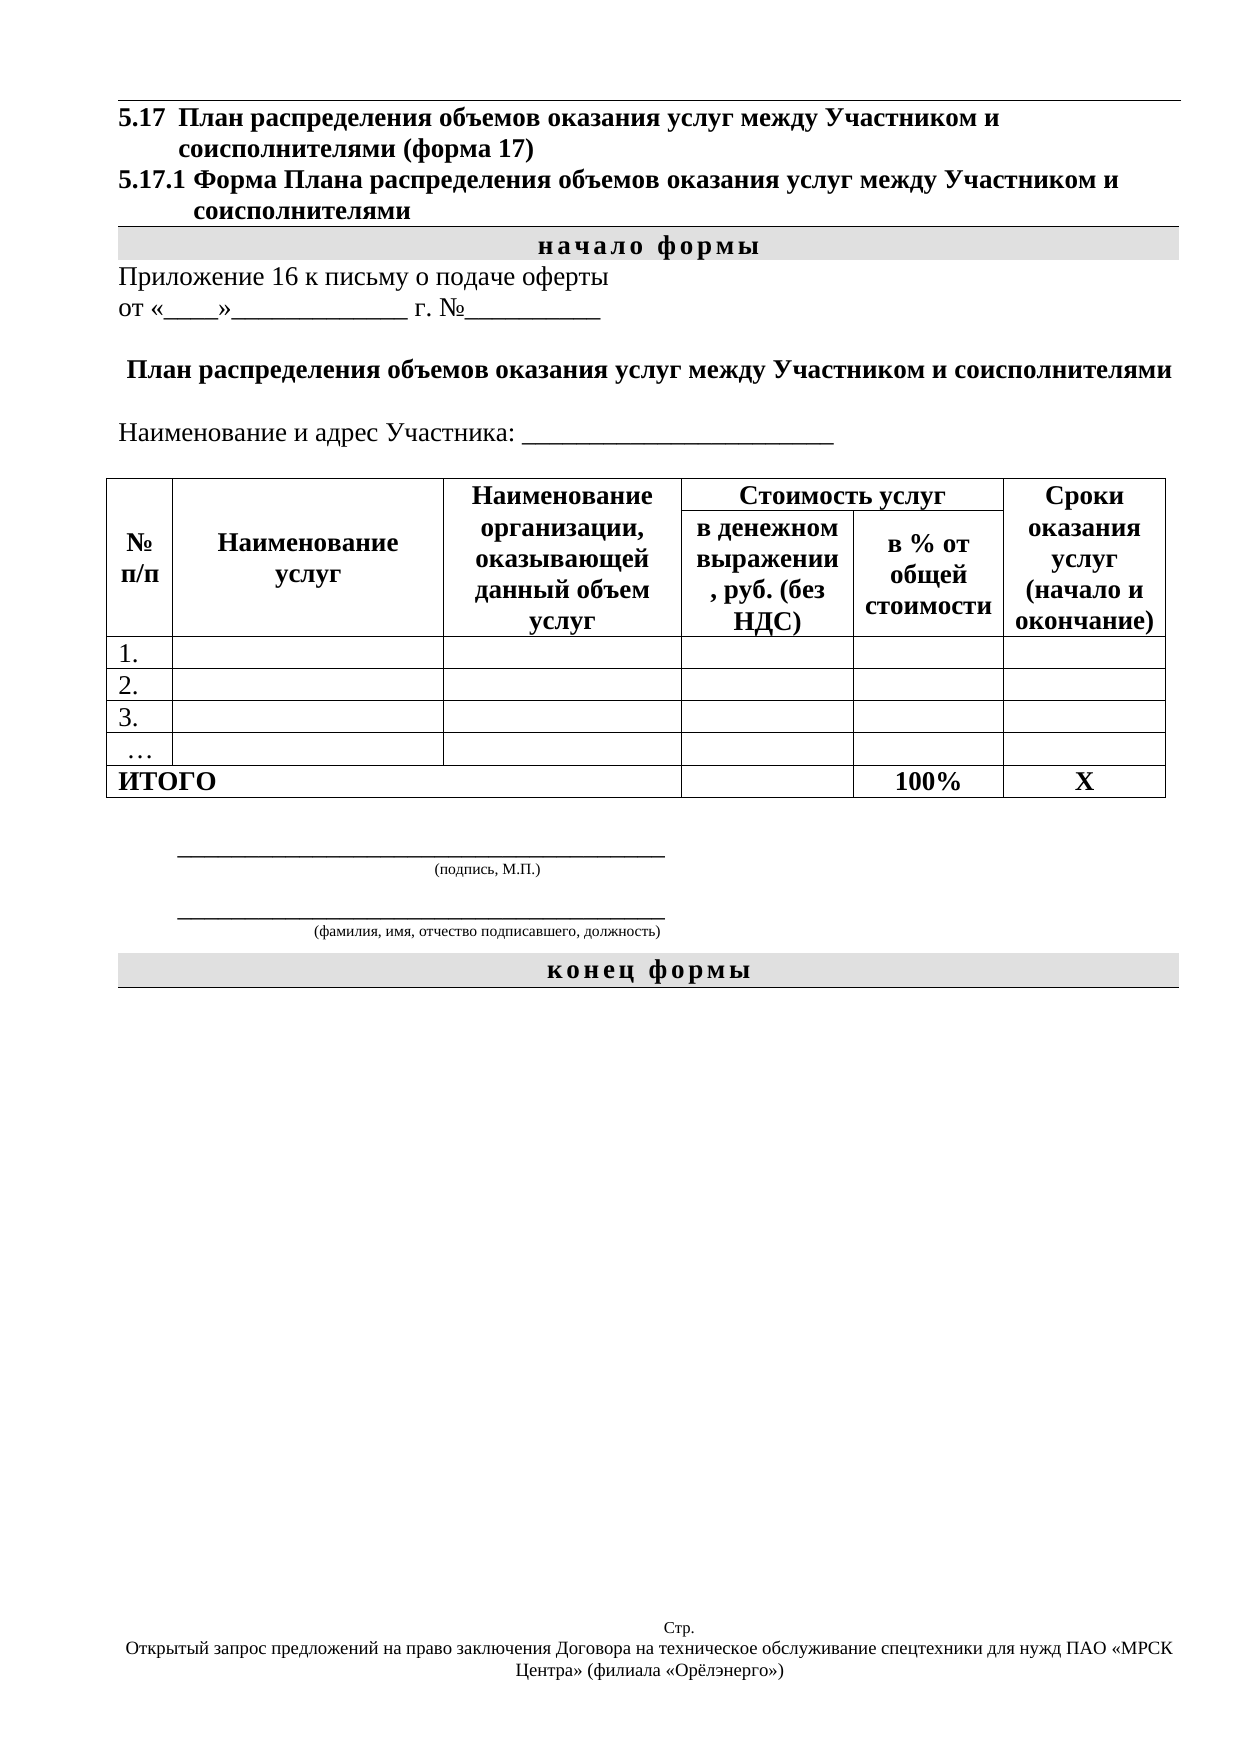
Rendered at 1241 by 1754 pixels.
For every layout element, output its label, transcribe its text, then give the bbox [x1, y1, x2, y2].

text (фамилия, имя, отчество подписавшего, должность) [118, 922, 797, 953]
text конец формы [118, 953, 1179, 987]
table_cell [173, 669, 443, 700]
table_cell [1004, 637, 1165, 668]
table_cell [173, 701, 443, 732]
table_cell [1004, 733, 1165, 764]
table_cell [854, 669, 1003, 700]
table_cell [107, 701, 172, 732]
table_cell [854, 701, 1003, 732]
text ____________________________________ [118, 829, 1181, 860]
table_cell ИТОГО [107, 766, 681, 797]
table_cell [173, 637, 443, 668]
table_cell … [107, 733, 172, 764]
text начало формы [118, 227, 1179, 260]
subtitle План распределения объемов оказания услуг между Участником и соисполнителями (форма 17) [118, 101, 1181, 163]
table_cell [444, 701, 681, 732]
table_header Сроки оказания услуг (начало и окончание) [1004, 479, 1165, 636]
table_header Наименование организации, оказывающей данный объем услуг [444, 479, 681, 636]
table_cell [444, 637, 681, 668]
table_cell [107, 669, 172, 700]
table_cell [854, 637, 1003, 668]
table_cell в денежном выражении, руб. (без НДС) [682, 511, 853, 636]
table_cell [107, 637, 172, 668]
text Приложение 16 к письму о подаче оферты от «____»_____________ г. №__________ [118, 260, 1181, 322]
subtitle Форма Плана распределения объемов оказания услуг между Участником и соисполнителями [118, 163, 1181, 226]
table_cell [682, 669, 853, 700]
table_header Стоимость услуг [682, 479, 1003, 510]
table_cell 100% [854, 766, 1003, 797]
table_cell [682, 701, 853, 732]
table_cell [444, 669, 681, 700]
table_cell [682, 766, 853, 797]
text План распределения объемов оказания услуг между Участником и соисполнителями [118, 353, 1181, 384]
table_cell [444, 733, 681, 764]
text Наименование и адрес Участника: _______________________ [118, 416, 1181, 447]
table_cell [1004, 669, 1165, 700]
table_cell [682, 637, 853, 668]
text (подпись, М.П.) [118, 860, 797, 891]
table_cell [854, 733, 1003, 764]
table_cell Х [1004, 766, 1165, 797]
table_cell [682, 733, 853, 764]
table_header № п/п [107, 479, 172, 636]
table_cell [1004, 701, 1165, 732]
table_cell в % от общей стоимости [854, 511, 1003, 636]
table_cell [173, 733, 443, 764]
table_header Наименование услуг [173, 479, 443, 636]
text ____________________________________ [118, 891, 1181, 922]
